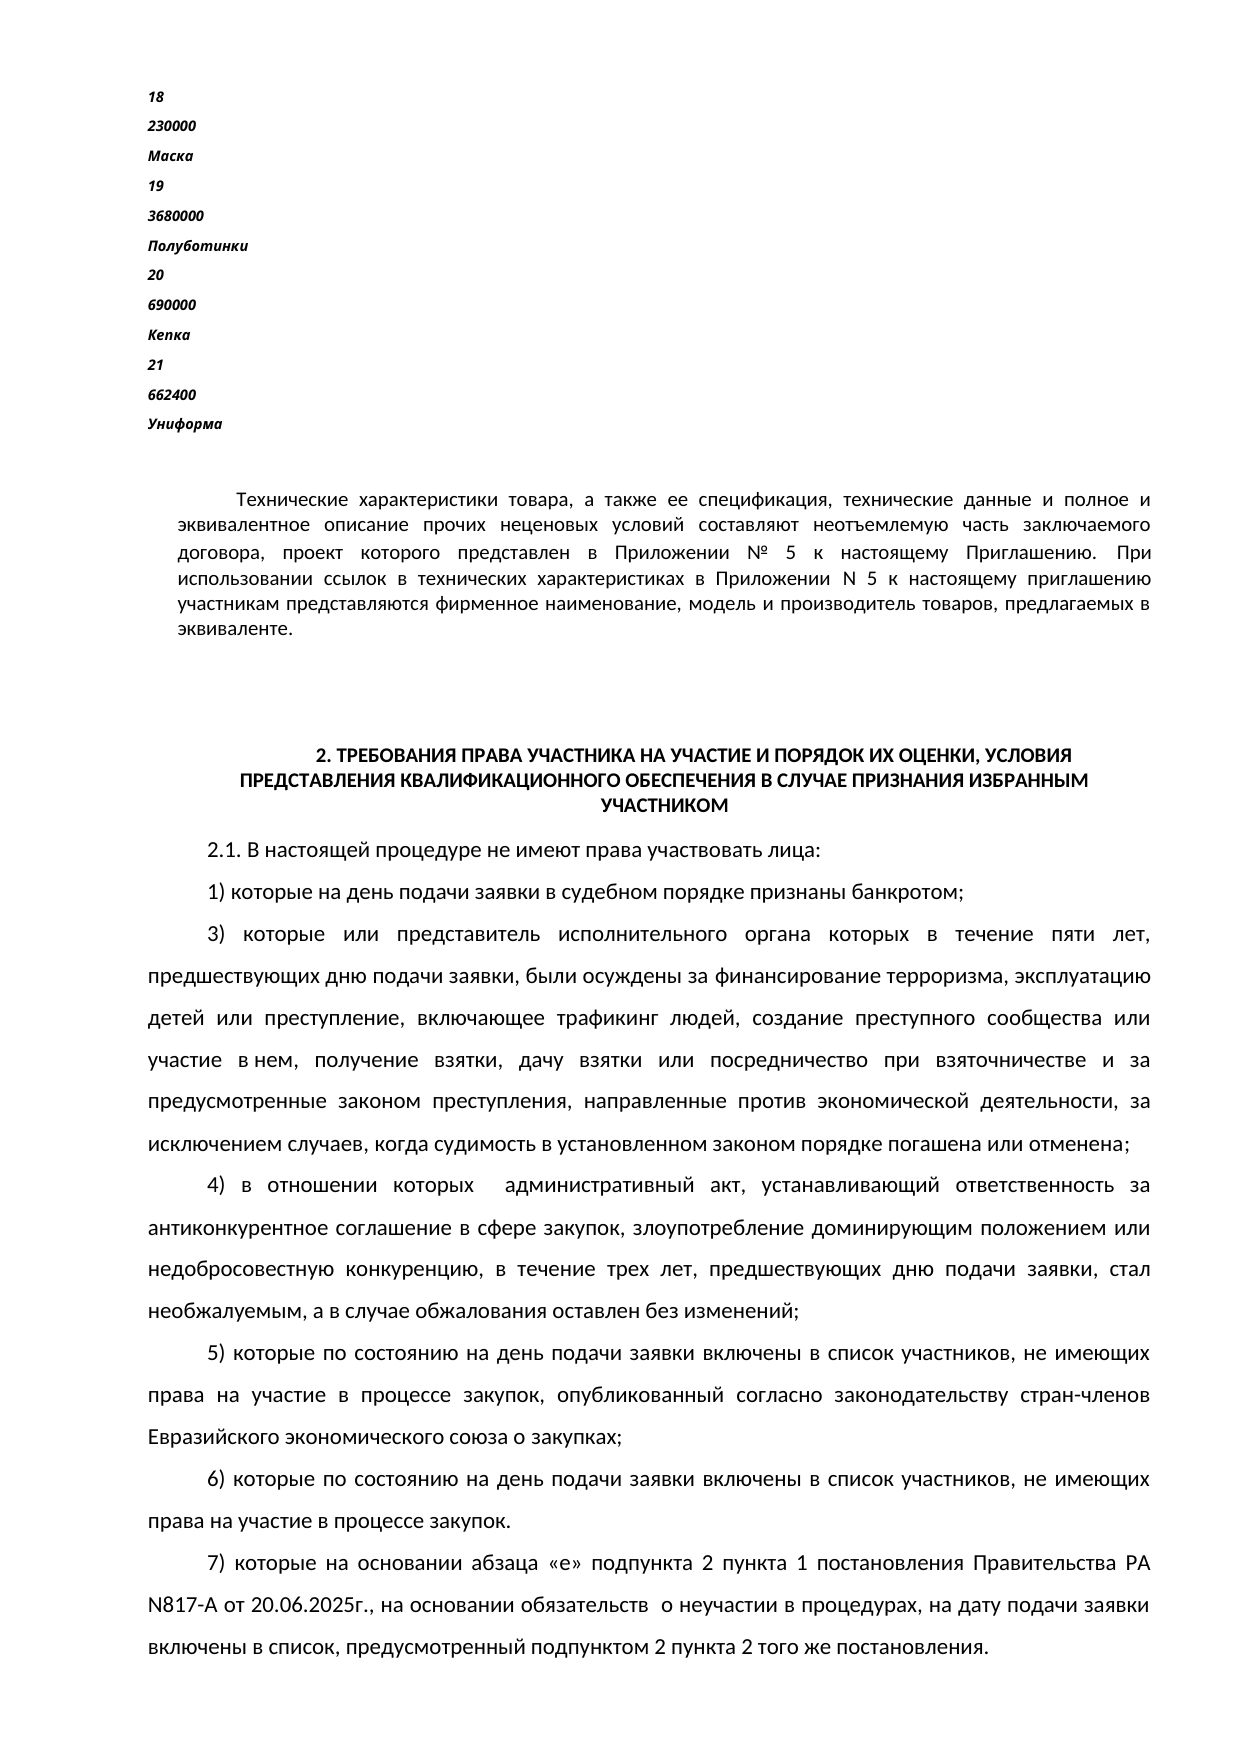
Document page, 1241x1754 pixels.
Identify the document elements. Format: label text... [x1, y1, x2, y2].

text 3) которые или представитель исполнительного органа которых в течение пяти лет, предшествующих дню подачи заявки, были осуждены за финансирование терроризма, эксплуатацию детей или преступление, включающее трафикинг людей, создание преступного сообщества или участие в нем, получение взятки, дачу взятки или посредничество при взяточничестве и за предусмотренные законом преступления, направленные против экономической деятельности, за исключением случаев, когда судимость в установленном законом порядке погашена или отменена; [148, 919, 1152, 1157]
text 6) которые по состоянию на день подачи заявки включены в список участников, не имеющих права на участие в процессе закупок. [148, 1464, 1152, 1534]
text 2. ТРЕБОВАНИЯ ПРАВА УЧАСТНИКА НА УЧАСТИЕ И ПОРЯДОК ИХ ОЦЕНКИ, УСЛОВИЯ ПРЕДСТАВЛЕНИЯ КВАЛИФИКАЦИОННОГО ОБЕСПЕЧЕНИЯ В СЛУЧАЕ ПРИЗНАНИЯ ИЗБРАННЫМ УЧАСТНИКОМ [177, 742, 1152, 818]
text Технические характеристики товара, а также ее спецификация, технические данные и полное и эквивалентное описание прочих неценовых условий составляют неотъемлемую часть заключаемого договора, проект которого представлен в Приложении № 5 к настоящему Приглашению. При использовании ссылок в технических характеристиках в Приложении N 5 к настоящему приглашению участникам представляются фирменное наименование, модель и производитель товаров, предлагаемых в эквиваленте. [177, 486, 1152, 641]
text 5) которые по состоянию на день подачи заявки включены в список участников, не имеющих права на участие в процессе закупок, опубликованный согласно законодательству стран-членов Евразийского экономического союза о закупках; [148, 1338, 1152, 1451]
text 7) которые на основании абзаца «е» подпункта 2 пункта 1 постановления Правительства РА N817-А от 20.06.2025г., на основании обязательств o неучастии в процедурах, на дату подачи заявки включены в список, предусмотренный подпунктом 2 пункта 2 того же постановления. [148, 1548, 1152, 1660]
text 1) которые на день подачи заявки в судебном порядке признаны банкротом; [148, 877, 1152, 905]
text 4) в отношении которых административный акт, устанавливающий ответственность за антиконкурентное соглашение в сфере закупок, злоупотребление доминирующим положением или недобросовестную конкуренцию, в течение трех лет, предшествующих дню подачи заявки, стал необжалуемым, а в случае обжалования оставлен без изменений; [148, 1171, 1152, 1324]
text 2.1. В настоящей процедуре не имеют права участвовать лица: [148, 835, 1152, 863]
